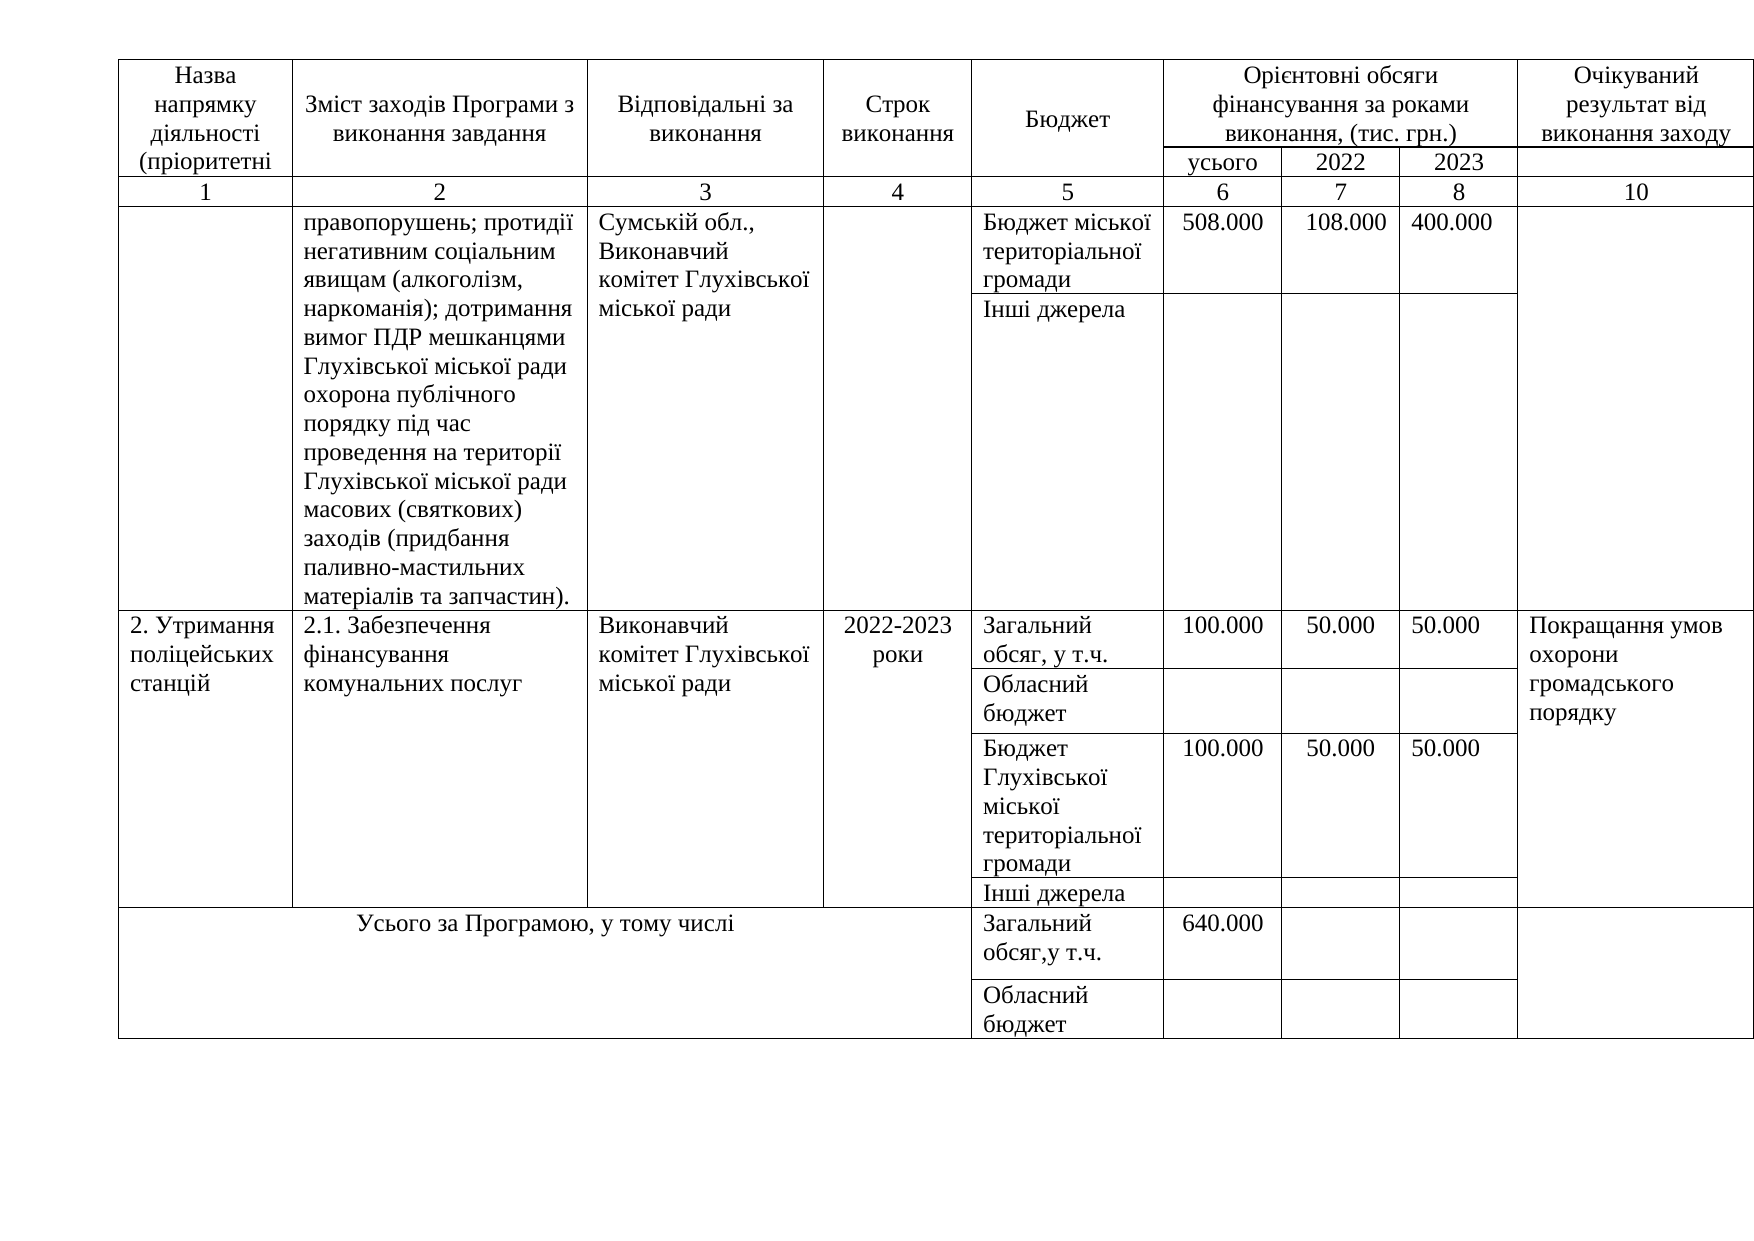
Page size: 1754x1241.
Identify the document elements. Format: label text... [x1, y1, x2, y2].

table_cell Покращання умов охорони громадського порядку [1518, 611, 1753, 907]
table_cell 3 [588, 177, 823, 206]
table_cell 4 [824, 177, 971, 206]
table_cell Загальний обсяг,у т.ч. [972, 908, 1163, 979]
table_header Очікуваний результат від виконання заходу [1518, 60, 1753, 146]
table_header Орієнтовні обсяги фінансування за роками виконання, (тис. грн.) [1164, 60, 1517, 146]
table_cell [1282, 669, 1399, 732]
table_cell 2022-2023 роки [824, 611, 971, 907]
table_cell [1518, 908, 1753, 1038]
table_cell [1282, 908, 1399, 979]
table_cell Загальний обсяг, у т.ч. [972, 611, 1163, 668]
table_cell Інші джерела [972, 294, 1163, 609]
table_cell Бюджет міської територіальної громади [972, 207, 1163, 293]
table_cell [1164, 878, 1281, 907]
table_cell 108.000 [1282, 207, 1399, 293]
table_cell 400.000 [1400, 207, 1517, 293]
table_cell 2. Утримання поліцейських станцій [119, 611, 292, 907]
table_cell 2022 [1282, 148, 1399, 176]
table_cell Бюджет Глухівської міської територіальної громади [972, 734, 1163, 877]
table_cell [1282, 878, 1399, 907]
table_cell Обласний бюджет [972, 669, 1163, 732]
table_cell Обласний бюджет [972, 980, 1163, 1038]
table_header Відповідальні за виконання [588, 60, 823, 176]
table_cell [1164, 294, 1281, 609]
table_cell 2 [293, 177, 587, 206]
table_cell 640.000 [1164, 908, 1281, 979]
table_cell 50.000 [1282, 734, 1399, 877]
table_cell [1164, 669, 1281, 732]
table_cell [1164, 980, 1281, 1038]
table_cell [1400, 294, 1517, 609]
table_cell 508.000 [1164, 207, 1281, 293]
table_cell 10 [1518, 177, 1753, 206]
table_cell Інші джерела [972, 878, 1163, 907]
table_header Бюджет [972, 60, 1163, 176]
table_cell [1400, 908, 1517, 979]
table_cell [1282, 294, 1399, 609]
table_cell [1400, 669, 1517, 732]
table_cell 6 [1164, 177, 1281, 206]
table_cell 50.000 [1400, 734, 1517, 877]
table_header Назва напрямку діяльності (пріоритетні завдання) [119, 60, 292, 176]
table_cell Усього за Програмою, у тому числі [119, 908, 971, 1038]
table_cell [1400, 878, 1517, 907]
table_cell [1518, 148, 1753, 176]
table_cell усього [1164, 148, 1281, 176]
table_cell 50.000 [1400, 611, 1517, 668]
table_cell 7 [1282, 177, 1399, 206]
table_cell Виконавчий комітет Глухівської міської ради [588, 611, 823, 907]
table_header Строк виконання [824, 60, 971, 176]
table_cell 5 [972, 177, 1163, 206]
table_cell 2.1. Забезпечення фінансування комунальних послуг [293, 611, 587, 907]
table_cell 100.000 [1164, 611, 1281, 668]
table_cell [1400, 980, 1517, 1038]
table_header Зміст заходів Програми з виконання завдання [293, 60, 587, 176]
table_cell 1 [119, 177, 292, 206]
table_cell [1282, 980, 1399, 1038]
table_cell 2023 [1400, 148, 1517, 176]
table_cell 100.000 [1164, 734, 1281, 877]
table_cell 8 [1400, 177, 1517, 206]
table_cell 50.000 [1282, 611, 1399, 668]
